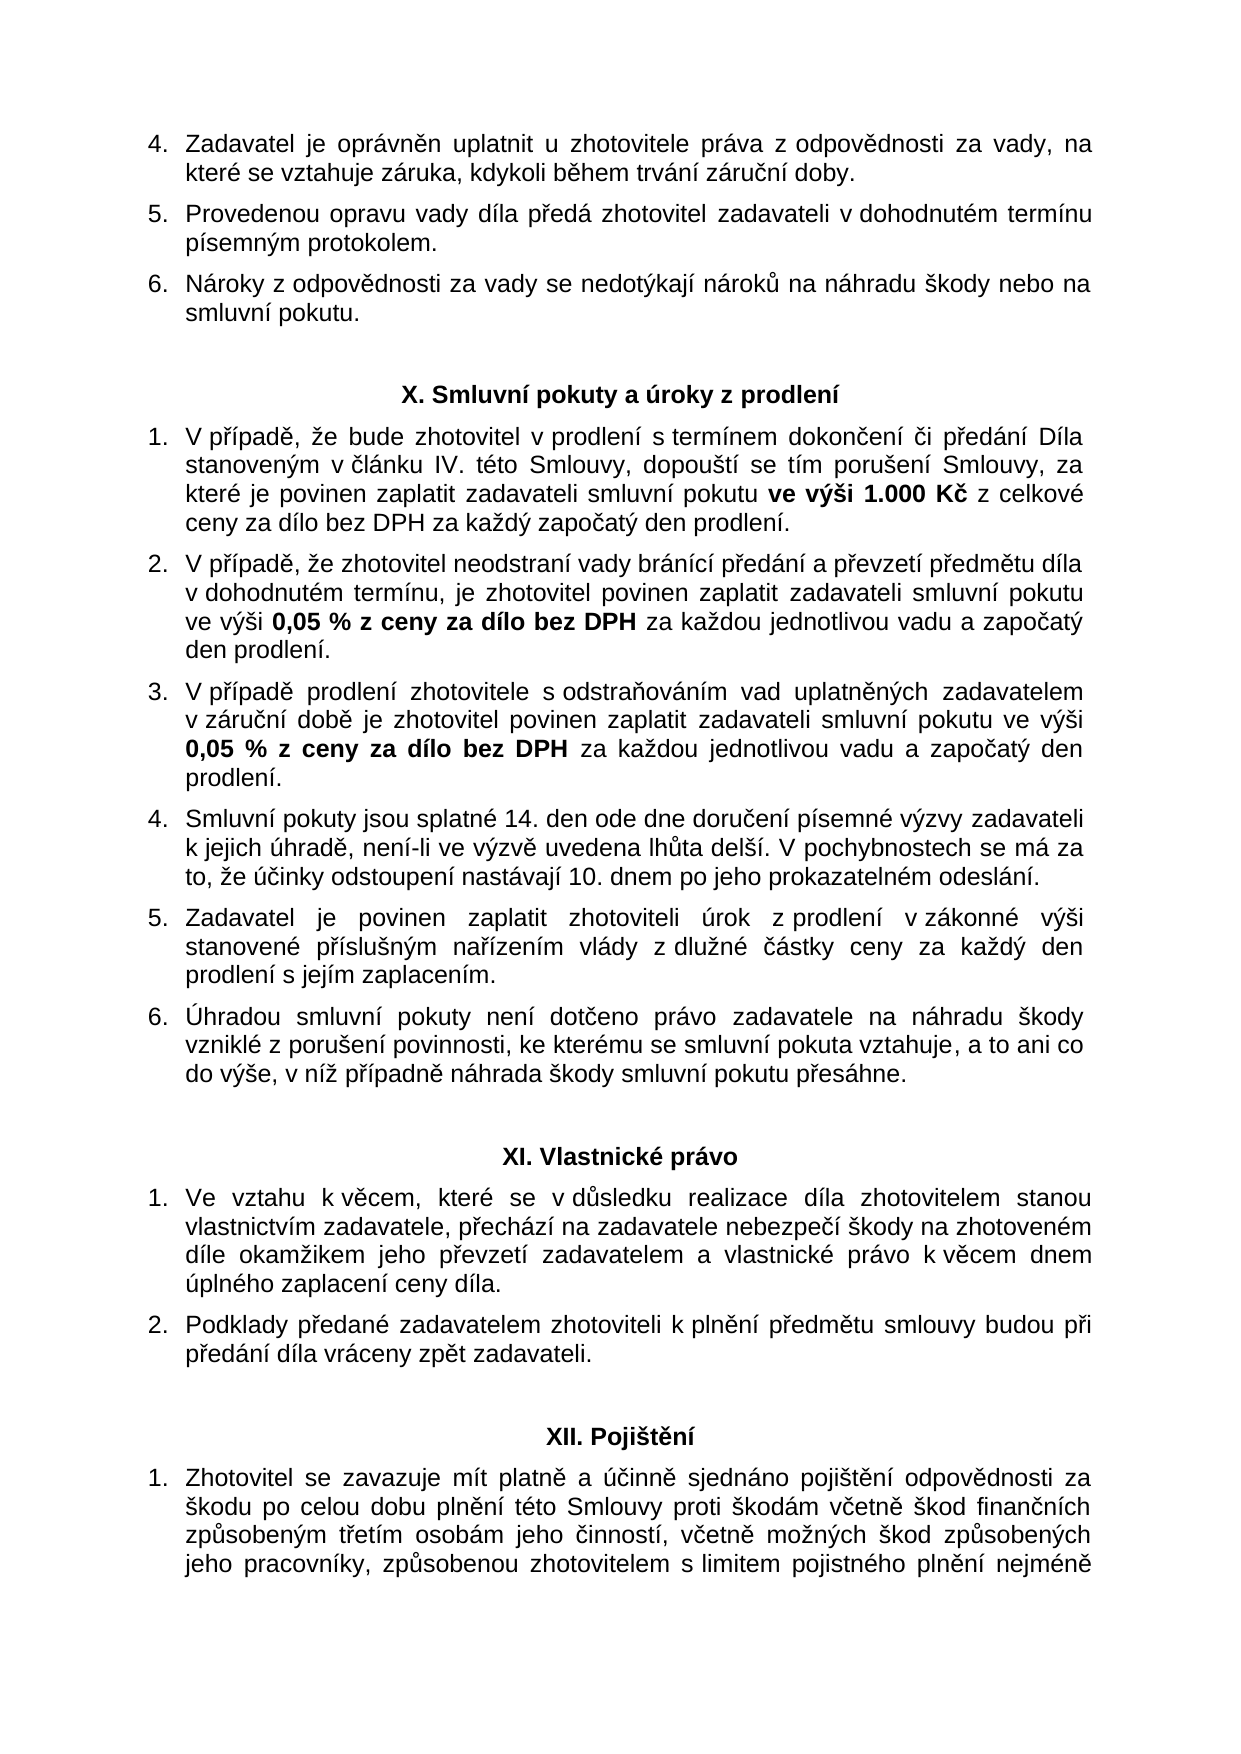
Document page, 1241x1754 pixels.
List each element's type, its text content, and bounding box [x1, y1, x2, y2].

list Podklady předané zadavatelem zhotoviteli k plnění předmětu smlouvy budou při předání díla vráceny zpět zadavateli. [148, 1310, 1092, 1368]
text X. Smluvní pokuty a úroky z prodlení [148, 380, 1092, 409]
list Provedenou opravu vady díla předá zhotovitel zadavateli v dohodnutém termínu písemným protokolem. [148, 199, 1092, 256]
list Smluvní pokuty jsou splatné 14. den ode dne doručení písemné výzvy zadavateli k jejich úhradě, není-li ve výzvě uvedena lhůta delší. V pochybnostech se má za to, že účinky odstoupení nastávají 10. dnem po jeho prokazatelném odeslání. [148, 804, 1084, 890]
list Nároky z odpovědnosti za vady se nedotýkají nároků na náhradu škody nebo na smluvní pokutu. [148, 269, 1092, 326]
list Úhradou smluvní pokuty není dotčeno právo zadavatele na náhradu škody vzniklé z porušení povinnosti, ke kterému se smluvní pokuta vztahuje, a to ani co do výše, v níž případně náhrada škody smluvní pokutu přesáhne. [148, 1001, 1084, 1088]
text XI. Vlastnické právo [148, 1141, 1092, 1170]
text XII. Pojištění [148, 1421, 1092, 1450]
list V případě, že zhotovitel neodstraní vady bránící předání a převzetí předmětu díla v dohodnutém termínu, je zhotovitel povinen zaplatit zadavateli smluvní pokutu ve výši 0,05 % z ceny za dílo bez DPH za každou jednotlivou vadu a započatý den prodlení. [148, 549, 1084, 664]
list Ve vztahu k věcem, které se v důsledku realizace díla zhotovitelem stanou vlastnictvím zadavatele, přechází na zadavatele nebezpečí škody na zhotoveném díle okamžikem jeho převzetí zadavatelem a vlastnické právo k věcem dnem úplného zaplacení ceny díla. [148, 1183, 1092, 1298]
list Zadavatel je povinen zaplatit zhotoviteli úrok z prodlení v zákonné výši stanovené příslušným nařízením vlády z dlužné částky ceny za každý den prodlení s jejím zaplacením. [148, 903, 1084, 989]
list V případě, že bude zhotovitel v prodlení s termínem dokončení či předání Díla stanoveným v článku IV. této Smlouvy, dopouští se tím porušení Smlouvy, za které je povinen zaplatit zadavateli smluvní pokutu ve výši 1.000 Kč z celkové ceny za dílo bez DPH za každý započatý den prodlení. [148, 421, 1084, 536]
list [148, 1463, 1092, 1578]
list Zadavatel je oprávněn uplatnit u zhotovitele práva z odpovědnosti za vady, na které se vztahuje záruka, kdykoli během trvání záruční doby. [148, 129, 1092, 186]
list V případě prodlení zhotovitele s odstraňováním vad uplatněných zadavatelem v záruční době je zhotovitel povinen zaplatit zadavateli smluvní pokutu ve výši 0,05 % z ceny za dílo bez DPH za každou jednotlivou vadu a započatý den prodlení. [148, 676, 1084, 791]
